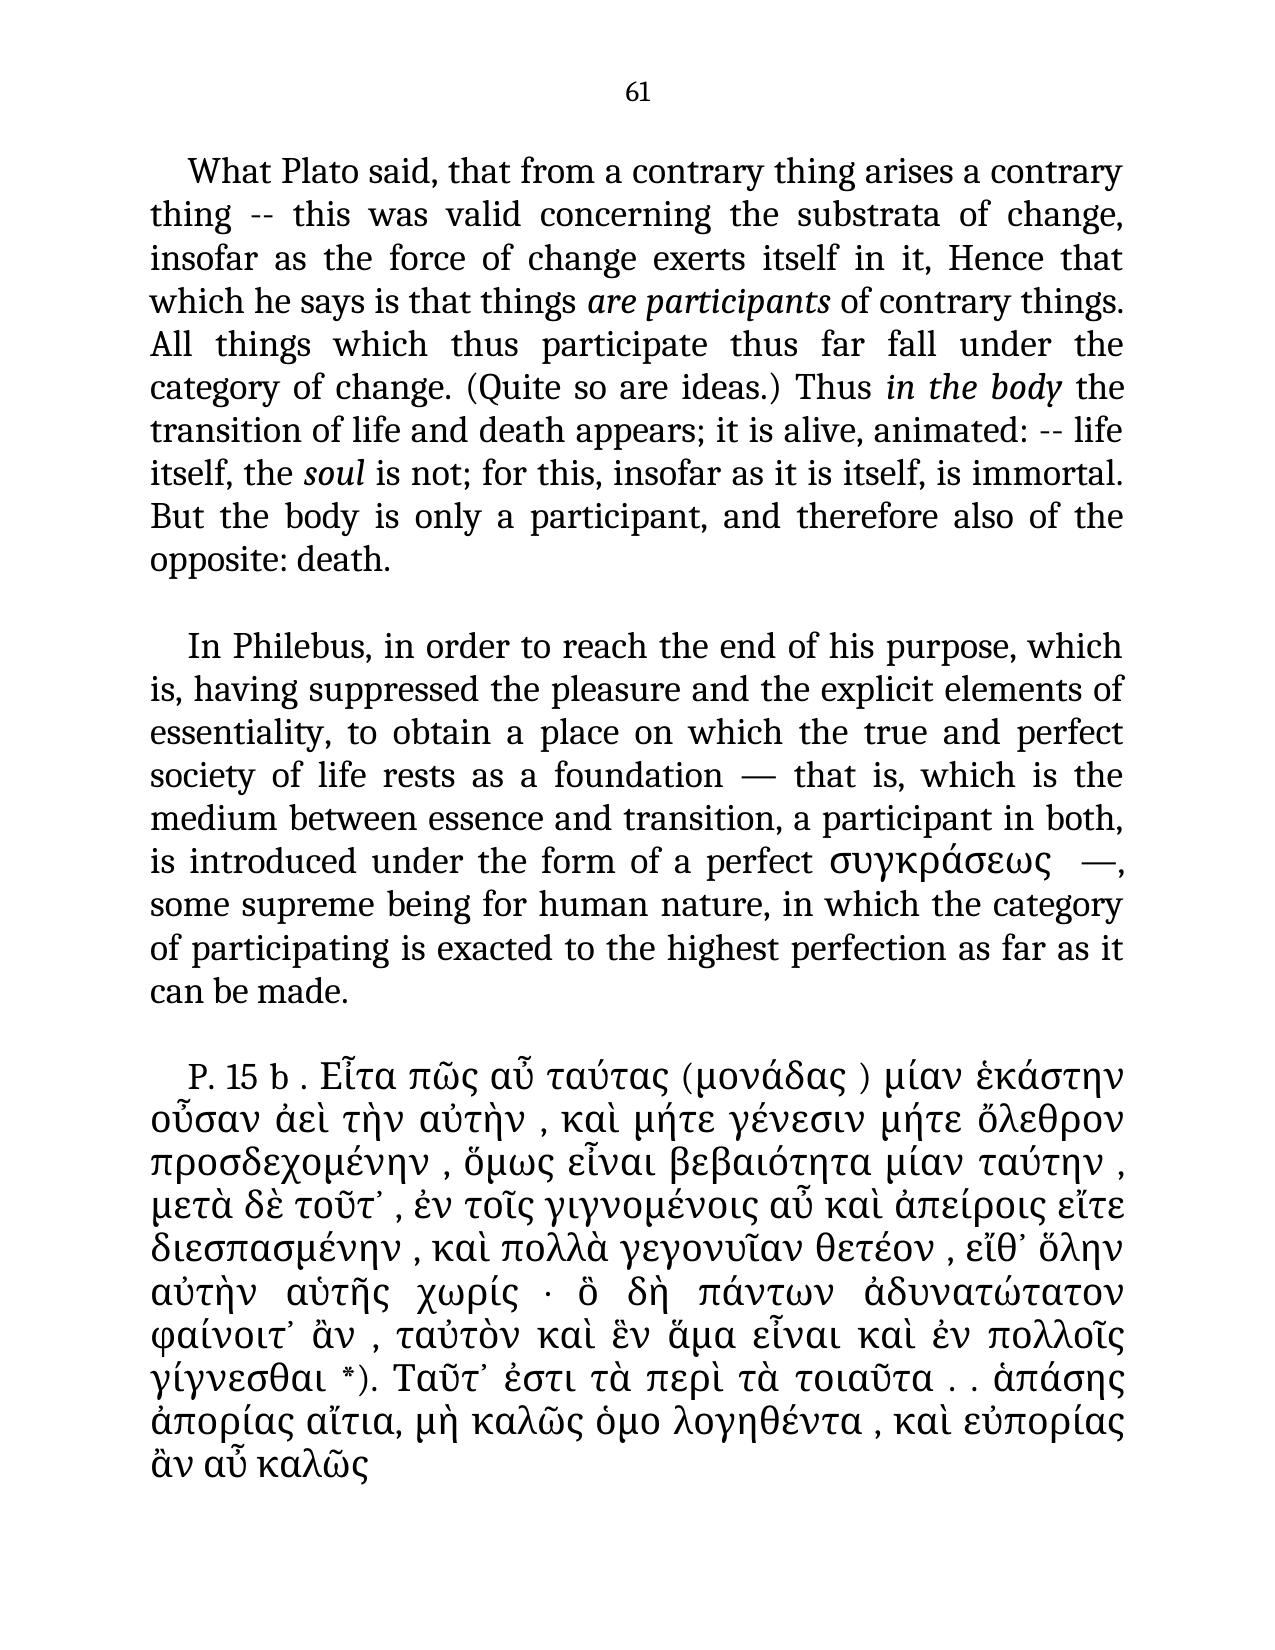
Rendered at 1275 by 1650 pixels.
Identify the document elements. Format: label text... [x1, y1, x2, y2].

text In Philebus, in order to reach the end of his purpose, which is, having suppressed the pleasure and the explicit elements of essentiality, to obtain a place on which the true and perfect society of life rests as a foundation — that is, which is the medium between essence and transition, a participant in both, is introduced under the form of a perfect συγκράσεως —, some supreme being for human nature, in which the category of participating is exacted to the highest perfection as far as it can be made. [150, 624, 1125, 1012]
text What Plato said, that from a contrary thing arises a contrary thing -- this was valid concerning the substrata of change, insofar as the force of change exerts itself in it, Hence that which he says is that things are participants of contrary things. All things which thus participate thus far fall under the category of change. (Quite so are ideas.) Thus in the body the transition of life and death appears; it is alive, animated: -- life itself, the soul is not; for this, insofar as it is itself, is immortal. But the body is only a participant, and therefore also of the opposite: death. [150, 150, 1125, 581]
text P. 15 b . Εἶτα πῶς αὖ ταύτας (μονάδας ) μίαν ἑκάστην οὖσαν ἀεὶ τὴν αὐτὴν , καὶ μήτε γένεσιν μήτε ὄλεθρον προσδεχομένην , ὅμως εἶναι βεβαιότητα μίαν ταύτην , μετὰ δὲ τοῦτ᾽ , ἐν τοῖς γιγνομένοις αὖ καὶ ἀπείροις εἴτε διεσπασμένην , καὶ πολλὰ γεγονυῖαν θετέον , εἴθ᾽ ὅλην αὐτὴν αὑτῆς χωρίς · ὃ δὴ πάντων ἀδυνατώτατον φαίνοιτ᾽ ἂν , ταὐτὸν καὶ ἓν ἅμα εἶναι καὶ ἐν πολλοῖς γίγνεσθαι *). Ταῦτ᾽ ἐστι τὰ περὶ τὰ τοιαῦτα . . ἁπάσης ἀπορίας αἴτια, μὴ καλῶς ὁμο λογηθέντα , καὶ εὐπορίας ἂν αὖ καλῶς [150, 1056, 1125, 1487]
